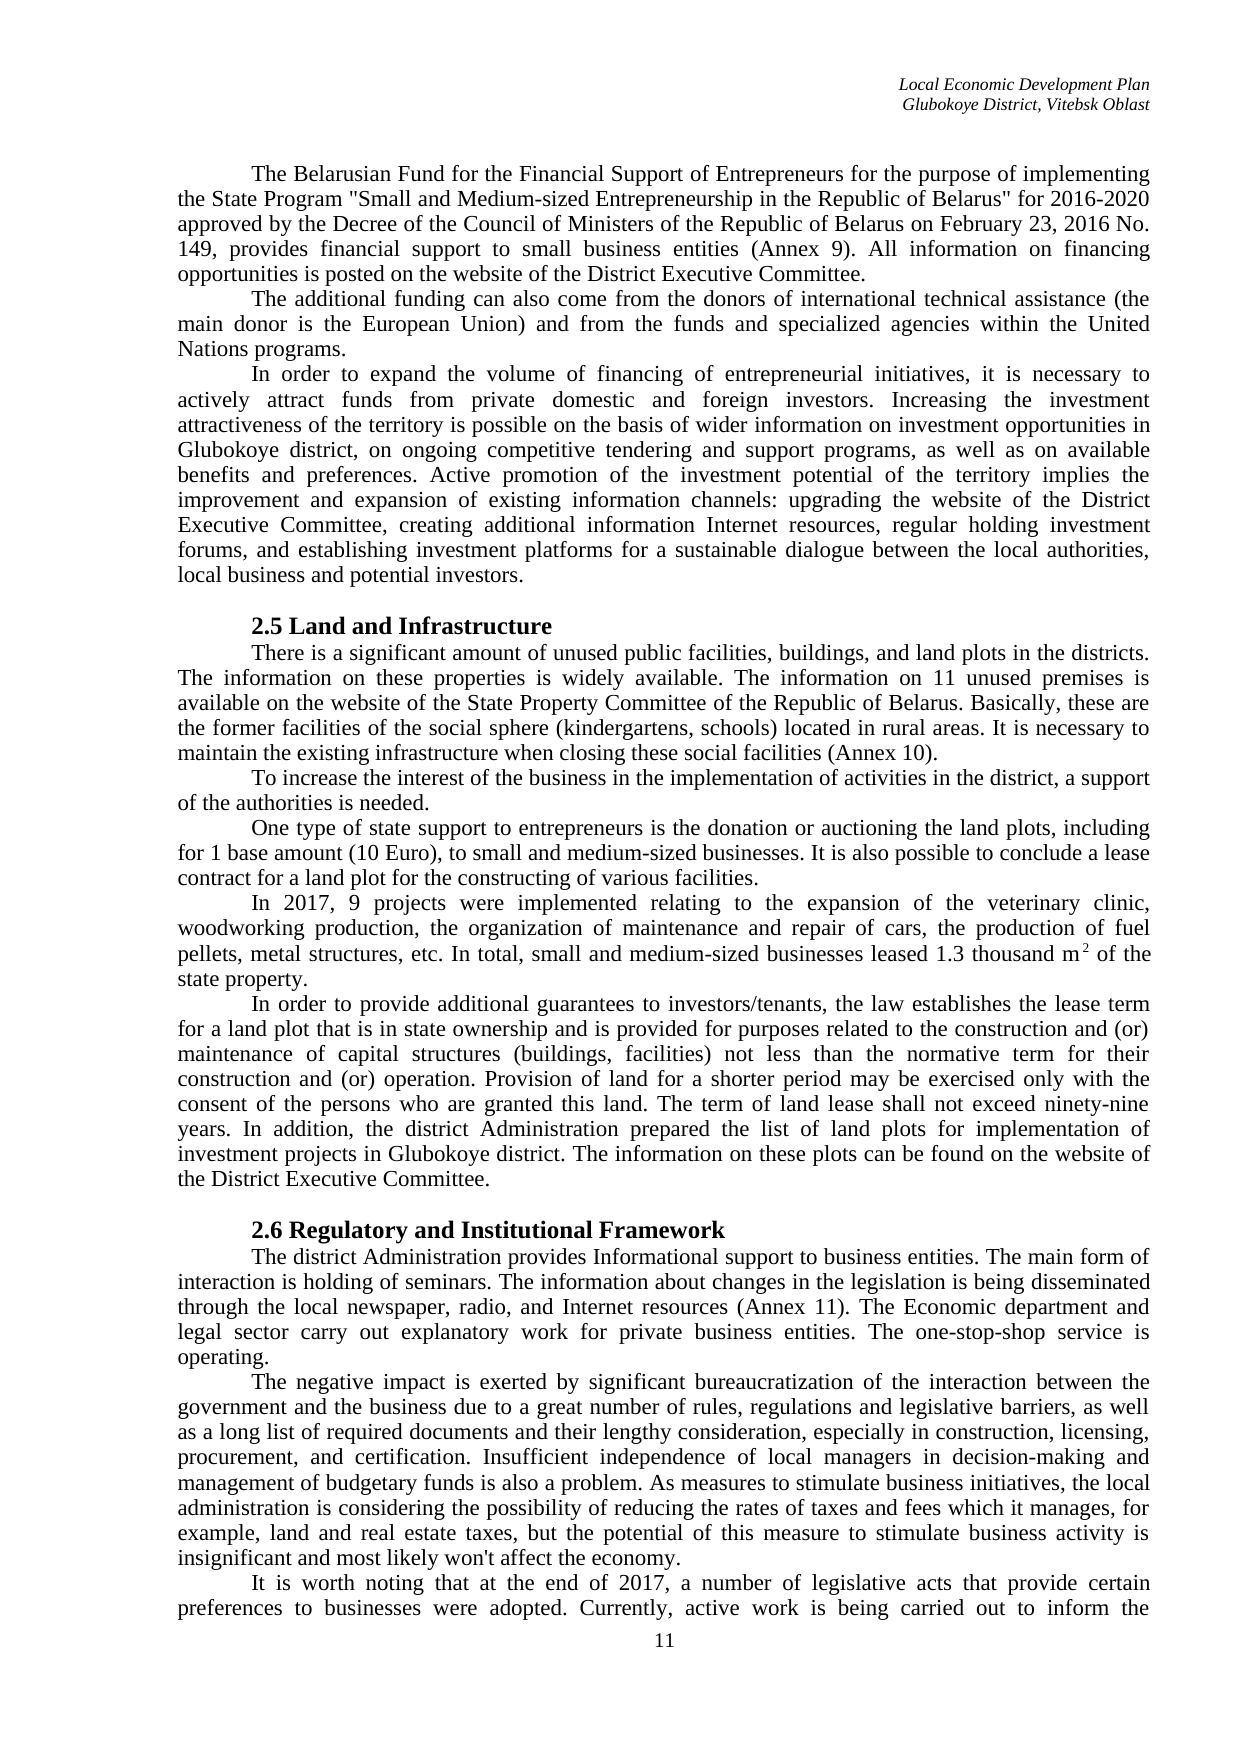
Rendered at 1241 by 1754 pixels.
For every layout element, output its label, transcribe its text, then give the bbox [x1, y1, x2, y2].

text One type of state support to entrepreneurs is the donation or auctioning the land plots, including for 1 base amount (10 Euro), to small and medium-sized businesses. It is also possible to conclude a lease contract for a land plot for the constructing of various facilities. [177, 816, 1152, 891]
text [177, 1570, 1152, 1620]
text In 2017, 9 projects were implemented relating to the expansion of the veterinary clinic, woodworking production, the organization of maintenance and repair of cars, the production of fuel pellets, metal structures, etc. In total, small and medium-sized businesses leased 1.3 thousand m2 of the state property. [177, 891, 1152, 991]
text 2.5 Land and Infrastructure [177, 613, 1152, 640]
text The Belarusian Fund for the Financial Support of Entrepreneurs for the purpose of implementing the State Program "Small and Medium-sized Entrepreneurship in the Republic of Belarus" for 2016-2020 approved by the Decree of the Council of Ministers of the Republic of Belarus on February 23, 2016 No. 149, provides financial support to small business entities (Annex 9). All information on financing opportunities is posted on the website of the District Executive Committee. [177, 161, 1152, 287]
text The additional funding can also come from the donors of international technical assistance (the main donor is the European Union) and from the funds and specialized agencies within the United Nations programs. [177, 287, 1152, 362]
text The district Administration provides Informational support to business entities. The main form of interaction is holding of seminars. The information about changes in the legislation is being disseminated through the local newspaper, radio, and Internet resources (Annex 11). The Economic department and legal sector carry out explanatory work for private business entities. The one-stop-shop service is operating. [177, 1244, 1152, 1369]
text In order to expand the volume of financing of entrepreneurial initiatives, it is necessary to actively attract funds from private domestic and foreign investors. Increasing the investment attractiveness of the territory is possible on the basis of wider information on investment opportunities in Glubokoye district, on ongoing competitive tendering and support programs, as well as on available benefits and preferences. Active promotion of the investment potential of the territory implies the improvement and expansion of existing information channels: upgrading the website of the District Executive Committee, creating additional information Internet resources, regular holding investment forums, and establishing investment platforms for a sustainable dialogue between the local authorities, local business and potential investors. [177, 362, 1152, 588]
text In order to provide additional guarantees to investors/tenants, the law establishes the lease term for a land plot that is in state ownership and is provided for purposes related to the construction and (or) maintenance of capital structures (buildings, facilities) not less than the normative term for their construction and (or) operation. Provision of land for a shorter period may be exercised only with the consent of the persons who are granted this land. The term of land lease shall not exceed ninety-nine years. In addition, the district Administration prepared the list of land plots for implementation of investment projects in Glubokoye district. The information on these plots can be found on the website of the District Executive Committee. [177, 991, 1152, 1192]
text To increase the interest of the business in the implementation of activities in the district, a support of the authorities is needed. [177, 765, 1152, 816]
text 2.6 Regulatory and Institutional Framework [177, 1217, 1152, 1244]
text The negative impact is exerted by significant bureaucratization of the interaction between the government and the business due to a great number of rules, regulations and legislative barriers, as well as a long list of required documents and their lengthy consideration, especially in construction, licensing, procurement, and certification. Insufficient independence of local managers in decision-making and management of budgetary funds is also a problem. As measures to stimulate business initiatives, the local administration is considering the possibility of reducing the rates of taxes and fees which it manages, for example, land and real estate taxes, but the potential of this measure to stimulate business activity is insignificant and most likely won't affect the economy. [177, 1369, 1152, 1570]
text There is a significant amount of unused public facilities, buildings, and land plots in the districts. The information on these properties is widely available. The information on 11 unused premises is available on the website of the State Property Committee of the Republic of Belarus. Basically, these are the former facilities of the social sphere (kindergartens, schools) located in rural areas. It is necessary to maintain the existing infrastructure when closing these social facilities (Annex 10). [177, 640, 1152, 765]
